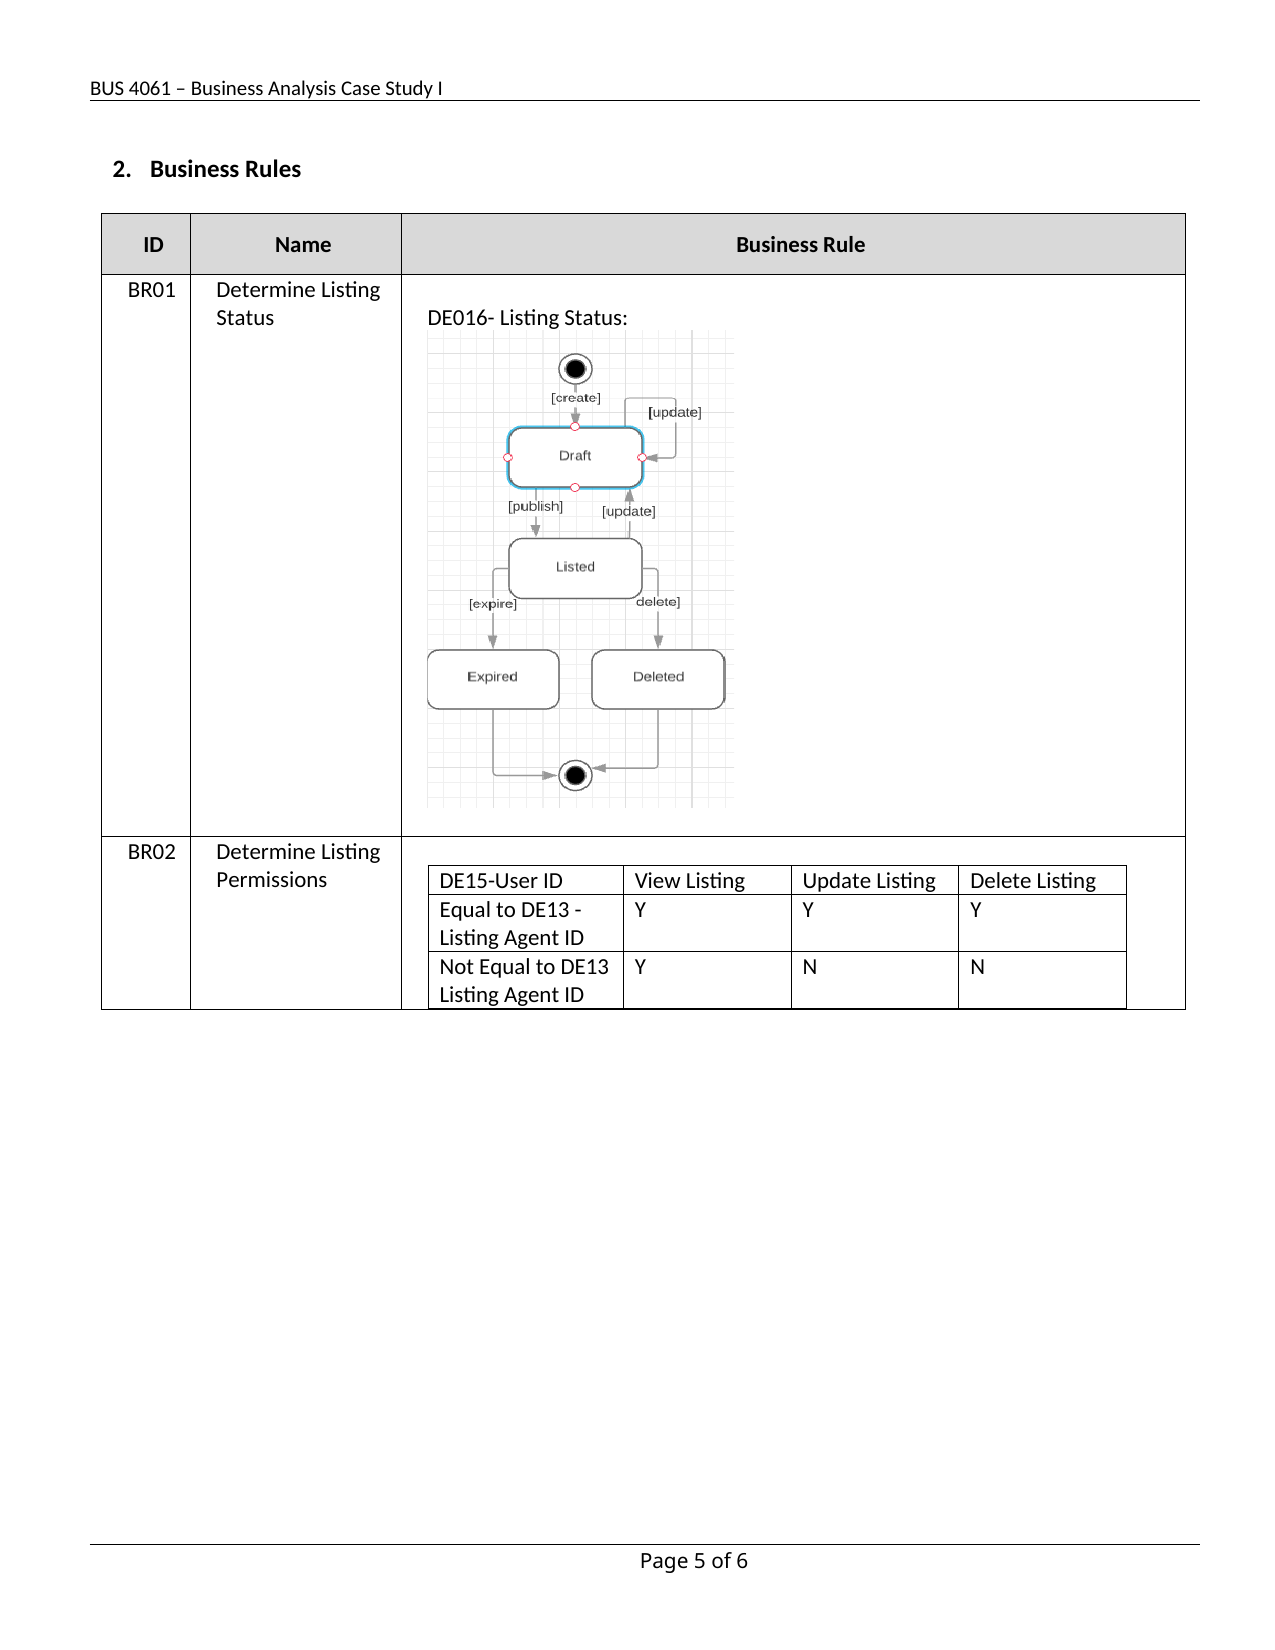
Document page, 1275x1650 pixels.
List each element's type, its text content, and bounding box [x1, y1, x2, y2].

subtitle Business Rules [112, 153, 1200, 184]
table_cell [402, 837, 1185, 1009]
table_cell BR02 [102, 837, 190, 1009]
table_cell Determine Listing Status [191, 275, 401, 836]
table_header ID [102, 214, 190, 274]
table_header Business Rule [402, 214, 1185, 274]
table_cell BR01 [102, 275, 190, 836]
picture [427, 330, 735, 808]
table_cell DE016- Listing Status: [402, 275, 1185, 836]
table_cell Determine Listing Permissions [191, 837, 401, 1009]
table_header Name [191, 214, 401, 274]
